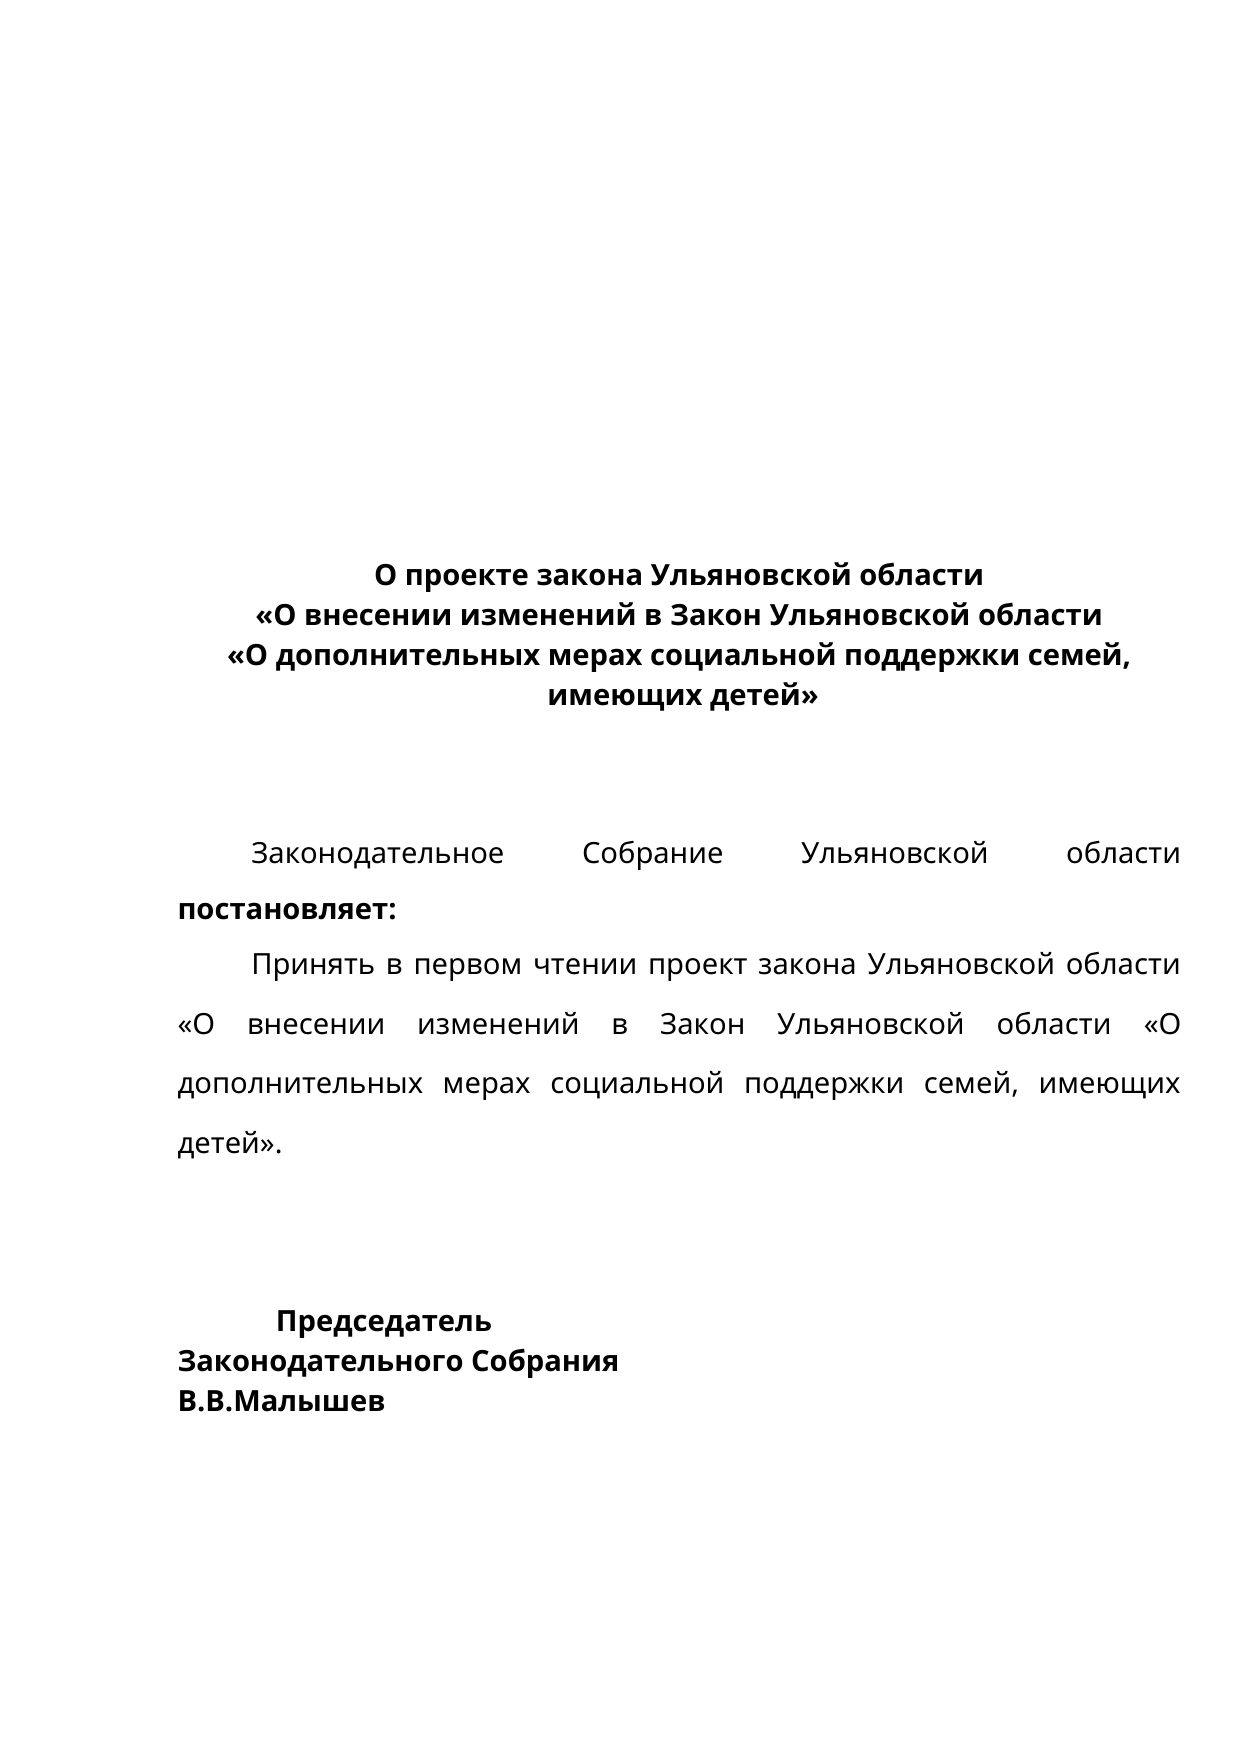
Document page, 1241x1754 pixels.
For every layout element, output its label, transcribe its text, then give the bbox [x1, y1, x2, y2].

text Законодательное Собрание Ульяновской области постановляет: [177, 832, 1181, 928]
text Законодательного Собрания В.В.Малышев [177, 1340, 1181, 1419]
text Председатель [177, 1301, 1181, 1340]
text имеющих детей» [177, 674, 1181, 713]
text Принять в первом чтении проект закона Ульяновской области «О внесении изменений в Закон Ульяновской области «О дополнительных мерах социальной поддержки семей, имеющих детей». [177, 943, 1181, 1162]
text «О внесении изменений в Закон Ульяновской области [177, 594, 1181, 634]
text О проекте закона Ульяновской области [177, 555, 1181, 594]
text «О дополнительных мерах социальной поддержки семей, [177, 634, 1181, 674]
